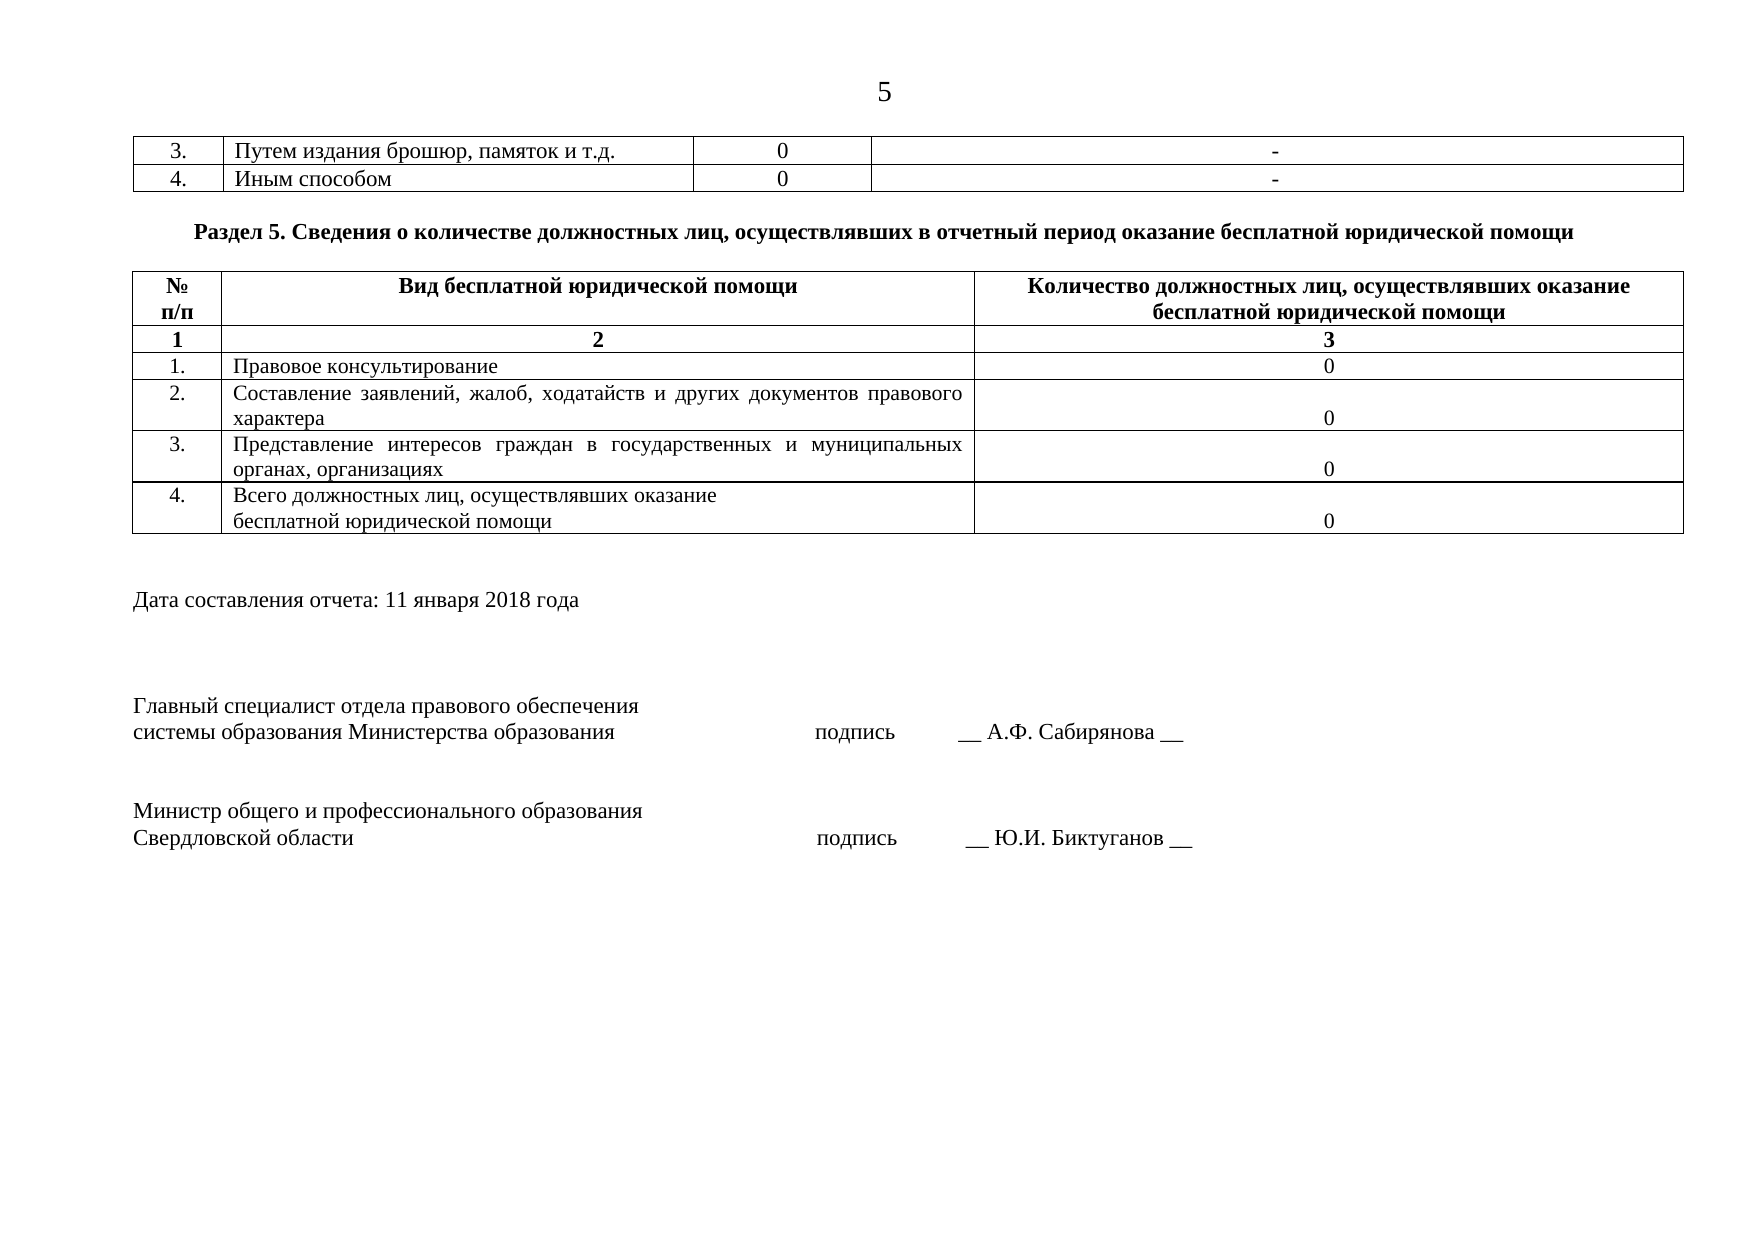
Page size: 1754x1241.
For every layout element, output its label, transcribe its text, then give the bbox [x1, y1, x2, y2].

table_cell Составление заявлений, жалоб, ходатайств и других документов правового характера [222, 380, 974, 430]
text Дата составления отчета: 11 января 2018 года [133, 587, 1636, 613]
table_cell 0 [694, 165, 871, 191]
table_cell 3. [133, 431, 221, 481]
table_cell 2. [133, 380, 221, 430]
table_cell Всего должностных лиц, осуществлявших оказание бесплатной юридической помощи [222, 483, 974, 533]
table_cell - [872, 165, 1683, 191]
table_cell 2 [222, 326, 974, 352]
table_cell Представление интересов граждан в государственных и муниципальных органах, организациях [222, 431, 974, 481]
table_cell 4. [134, 165, 223, 191]
table_cell Иным способом [224, 165, 693, 191]
table_cell Правовое консультирование [222, 353, 974, 378]
text Раздел 5. Сведения о количестве должностных лиц, осуществлявших в отчетный период оказание бесплатной юридической помощи [133, 218, 1636, 245]
table_header № п/п [133, 272, 221, 325]
table_cell 4. [133, 483, 221, 533]
table_cell 0 [694, 137, 871, 163]
table_cell 0 [975, 353, 1683, 378]
table_cell 0 [975, 431, 1683, 481]
text системы образования Министерства образования подпись __ А.Ф. Сабирянова __ [133, 718, 1636, 745]
table_header Вид бесплатной юридической помощи [222, 272, 974, 325]
table_header Количество должностных лиц, осуществлявших оказание бесплатной юридической помощи [975, 272, 1683, 325]
table_cell 0 [975, 483, 1683, 533]
table_cell 0 [975, 380, 1683, 430]
text Свердловской области подпись __ Ю.И. Биктуганов __ [133, 824, 1636, 850]
table_cell 1 [133, 326, 221, 352]
text Главный специалист отдела правового обеспечения [133, 692, 1636, 718]
table_cell 1. [133, 353, 221, 378]
table_cell - [872, 137, 1683, 163]
text Министр общего и профессионального образования [133, 797, 1636, 824]
table_cell 3 [975, 326, 1683, 352]
table_cell 3. [134, 137, 223, 163]
table_cell Путем издания брошюр, памяток и т.д. [224, 137, 693, 163]
